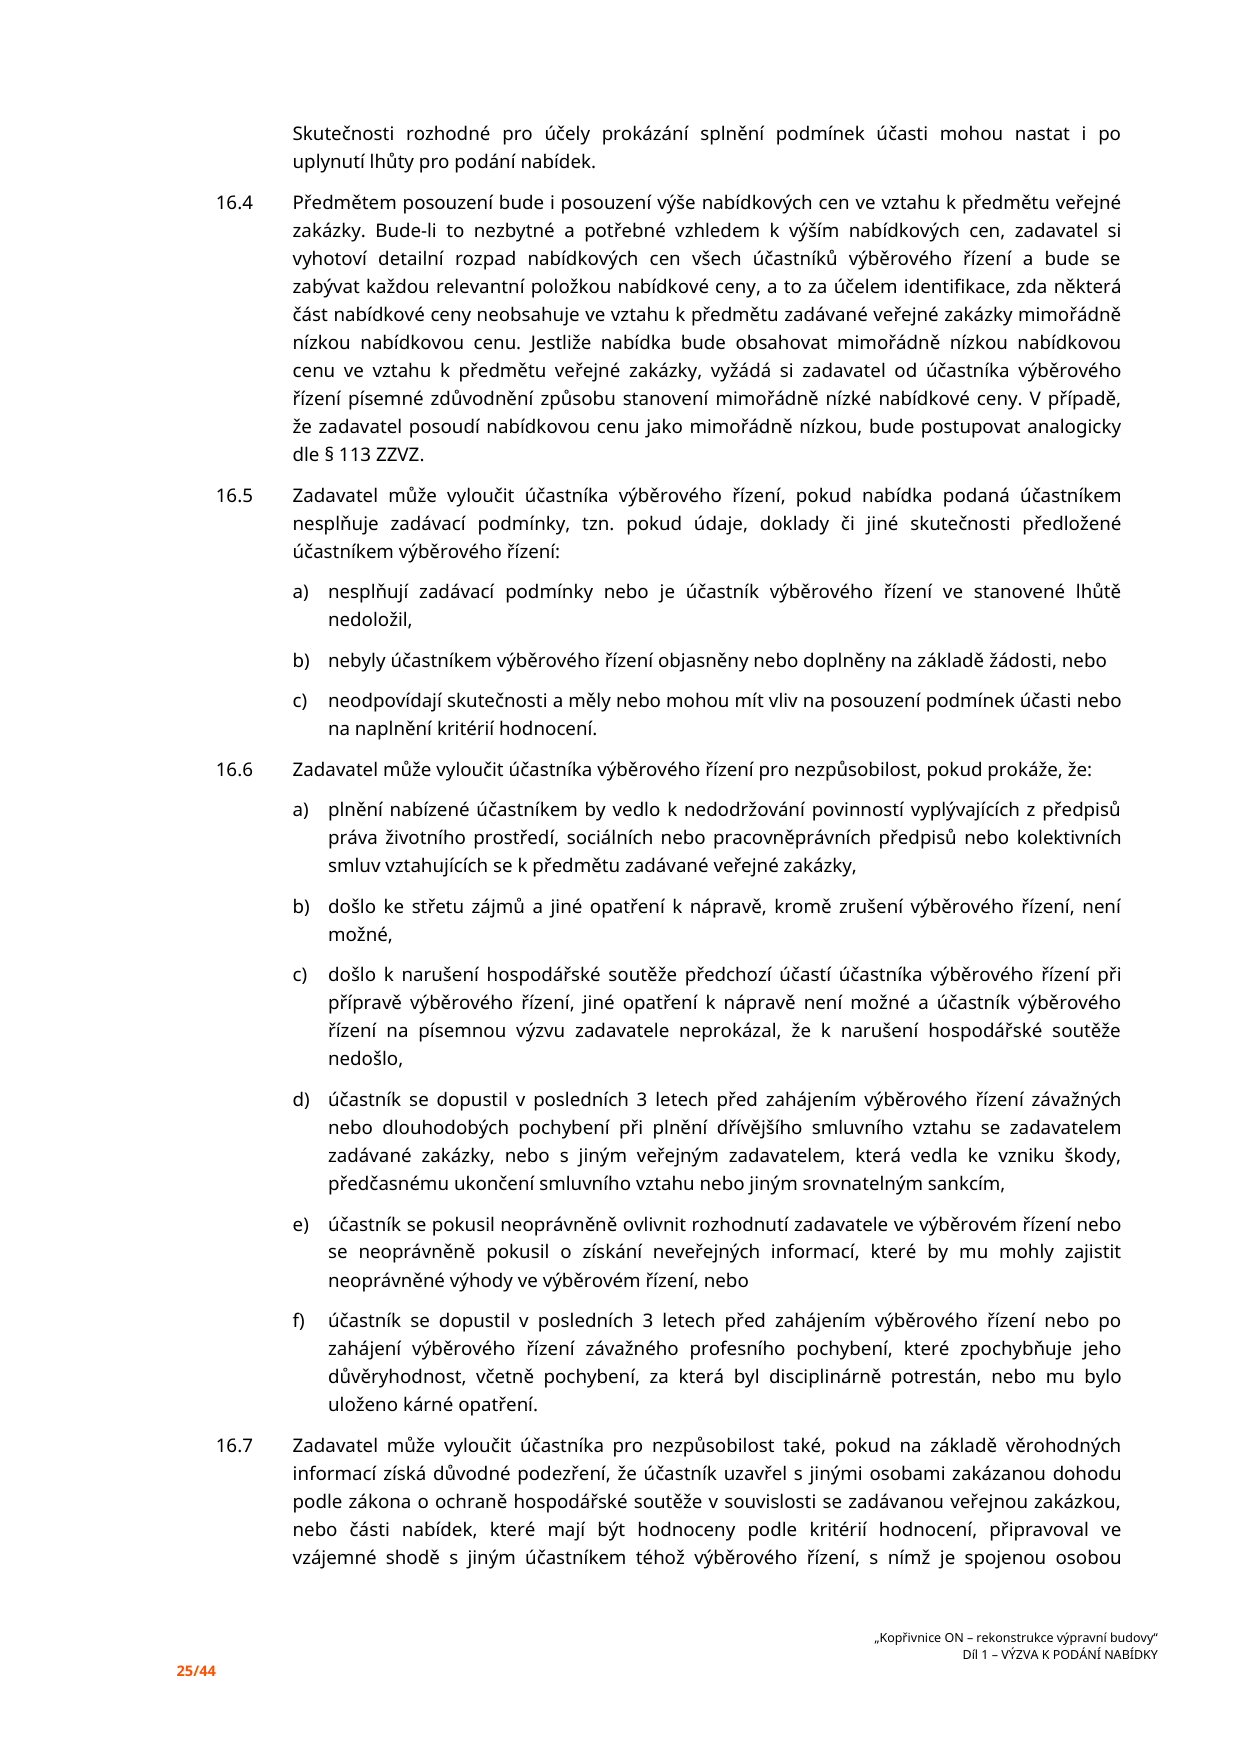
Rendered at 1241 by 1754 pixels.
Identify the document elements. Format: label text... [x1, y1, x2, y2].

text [216, 121, 1122, 174]
list účastník se dopustil v posledních 3 letech před zahájením výběrového řízení nebo po zahájení výběrového řízení závažného profesního pochybení, které zpochybňuje jeho důvěryhodnost, včetně pochybení, za která byl disciplinárně potrestán, nebo mu bylo uloženo kárné opatření. [292, 1307, 1122, 1417]
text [216, 1432, 1122, 1569]
list neodpovídají skutečnosti a měly nebo mohou mít vliv na posouzení podmínek účasti nebo na naplnění kritérií hodnocení. [292, 687, 1122, 741]
list nesplňují zadávací podmínky nebo je účastník výběrového řízení ve stanovené lhůtě nedoložil, [292, 578, 1122, 632]
text Zadavatel může vyloučit účastníka výběrového řízení, pokud nabídka podaná účastníkem nesplňuje zadávací podmínky, tzn. pokud údaje, doklady či jiné skutečnosti předložené účastníkem výběrového řízení: [216, 482, 1122, 563]
list plnění nabízené účastníkem by vedlo k nedodržování povinností vyplývajících z předpisů práva životního prostředí, sociálních nebo pracovněprávních předpisů nebo kolektivních smluv vztahujících se k předmětu zadávané veřejné zakázky, [292, 797, 1122, 878]
list účastník se dopustil v posledních 3 letech před zahájením výběrového řízení závažných nebo dlouhodobých pochybení při plnění dřívějšího smluvního vztahu se zadavatelem zadávané zakázky, nebo s jiným veřejným zadavatelem, která vedla ke vzniku škody, předčasnému ukončení smluvního vztahu nebo jiným srovnatelným sankcím, [292, 1086, 1122, 1196]
list došlo k narušení hospodářské soutěže předchozí účastí účastníka výběrového řízení při přípravě výběrového řízení, jiné opatření k nápravě není možné a účastník výběrového řízení na písemnou výzvu zadavatele neprokázal, že k narušení hospodářské soutěže nedošlo, [292, 962, 1122, 1071]
text Zadavatel může vyloučit účastníka výběrového řízení pro nezpůsobilost, pokud prokáže, že: [216, 756, 1122, 782]
list došlo ke střetu zájmů a jiné opatření k nápravě, kromě zrušení výběrového řízení, není možné, [292, 893, 1122, 947]
list nebyly účastníkem výběrového řízení objasněny nebo doplněny na základě žádosti, nebo [292, 647, 1122, 672]
list účastník se pokusil neoprávněně ovlivnit rozhodnutí zadavatele ve výběrovém řízení nebo se neoprávněně pokusil o získání neveřejných informací, které by mu mohly zajistit neoprávněné výhody ve výběrovém řízení, nebo [292, 1211, 1122, 1292]
text Předmětem posouzení bude i posouzení výše nabídkových cen ve vztahu k předmětu veřejné zakázky. Bude-li to nezbytné a potřebné vzhledem k výším nabídkových cen, zadavatel si vyhotoví detailní rozpad nabídkových cen všech účastníků výběrového řízení a bude se zabývat každou relevantní položkou nabídkové ceny, a to za účelem identifikace, zda některá část nabídkové ceny neobsahuje ve vztahu k předmětu zadávané veřejné zakázky mimořádně nízkou nabídkovou cenu. Jestliže nabídka bude obsahovat mimořádně nízkou nabídkovou cenu ve vztahu k předmětu veřejné zakázky, vyžádá si zadavatel od účastníka výběrového řízení písemné zdůvodnění způsobu stanovení mimořádně nízké nabídkové ceny. V případě, že zadavatel posoudí nabídkovou cenu jako mimořádně nízkou, bude postupovat analogicky dle § 113 ZZVZ. [216, 189, 1122, 467]
